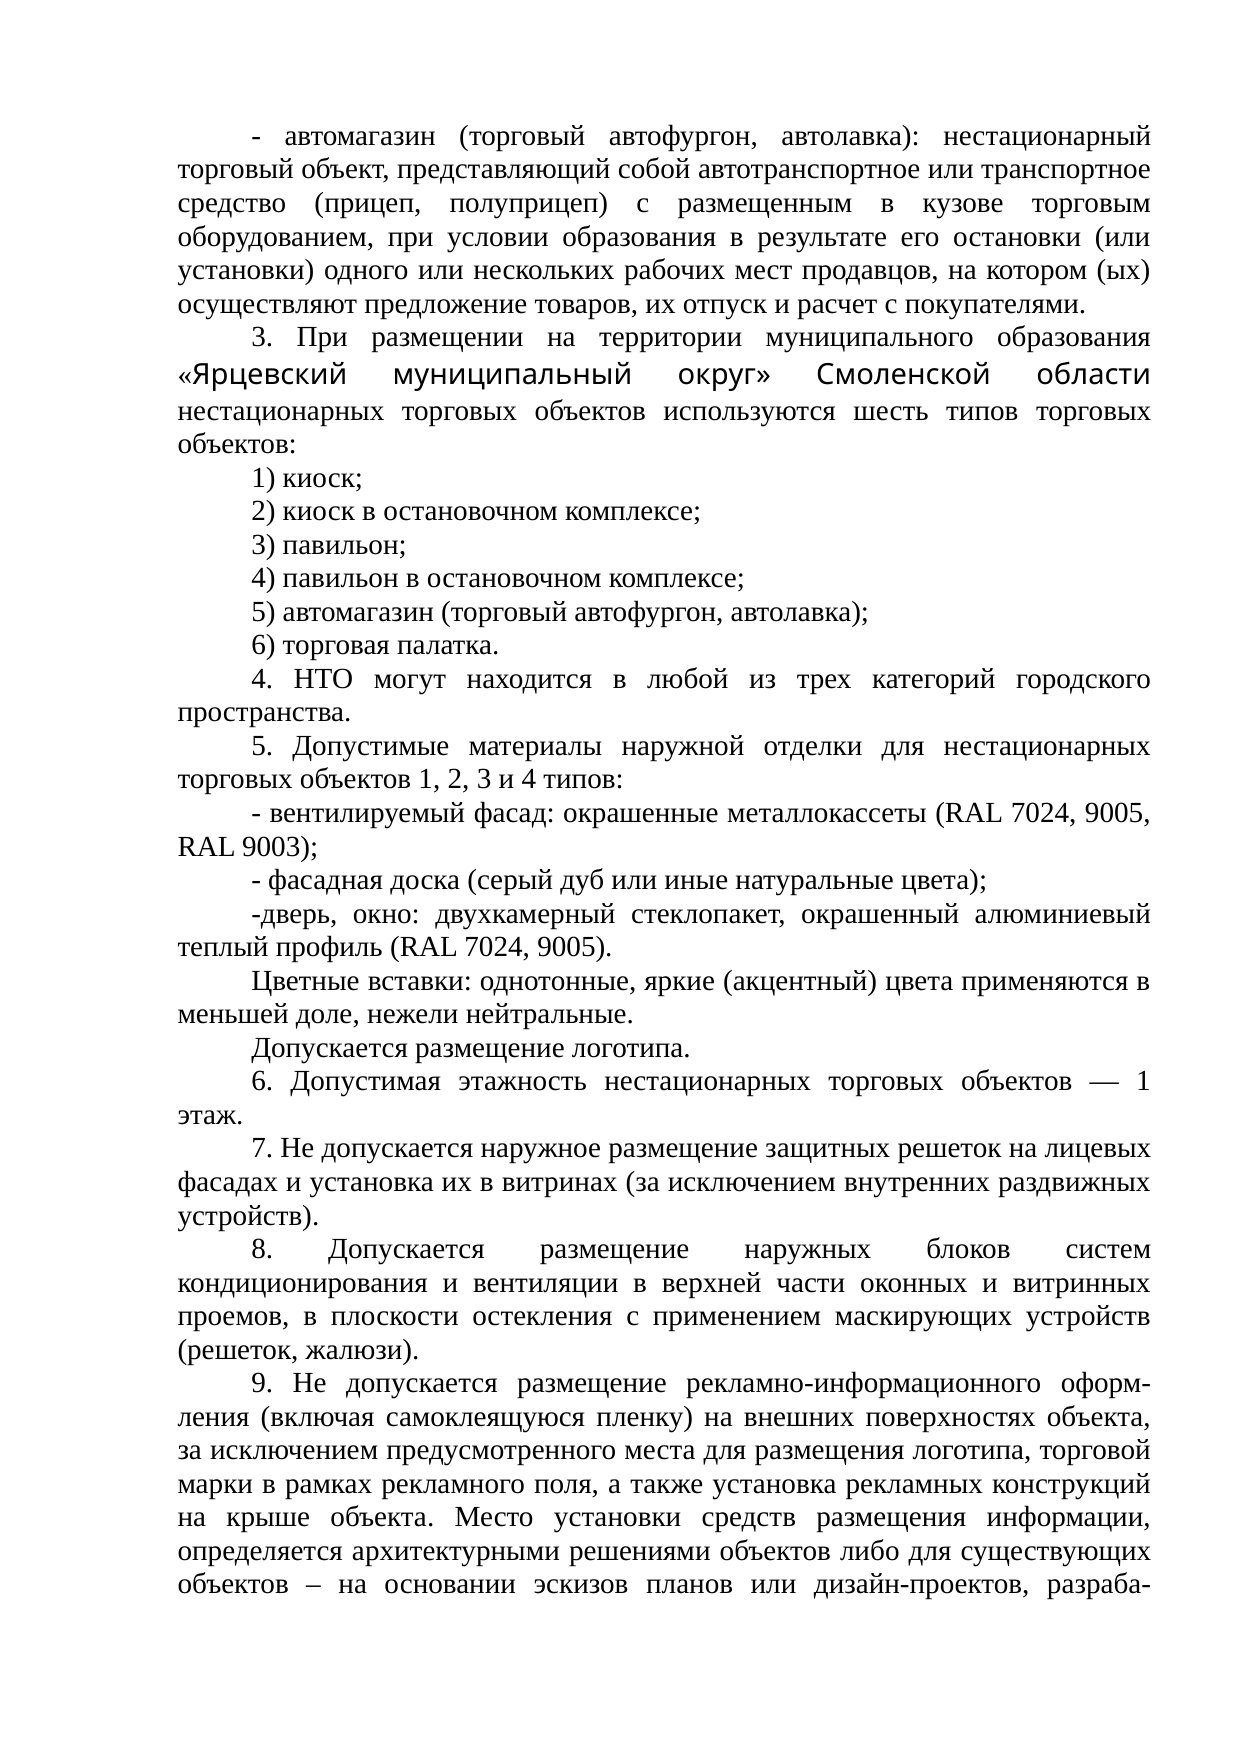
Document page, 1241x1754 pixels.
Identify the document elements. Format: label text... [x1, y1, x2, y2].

text 4) павильон в остановочном комплексе; [177, 560, 1152, 594]
text 1) киоск; [177, 460, 1152, 493]
text 3. При размещении на территории муниципального образования «Ярцевский муниципальный округ» Смоленской области нестационарных торговых объектов используются шесть типов торговых объектов: [177, 319, 1152, 460]
text 7. Не допускается наружное размещение защитных решеток на лицевых фасадах и установка их в витринах (за исключением внутренних раздвижных устройств). [177, 1131, 1152, 1231]
text 3) павильон; [177, 527, 1152, 560]
text 8. Допускается размещение наружных блоков систем кондиционирования и вентиляции в верхней части оконных и витринных проемов, в плоскости остекления с применением маскирующих устройств (решеток, жалюзи). [177, 1231, 1152, 1365]
text - фасадная доска (серый дуб или иные натуральные цвета); [177, 862, 1152, 896]
text Допускается размещение логотипа. [177, 1030, 1152, 1063]
text Цветные вставки: однотонные, яркие (акцентный) цвета применяются в меньшей доле, нежели нейтральные. [177, 963, 1152, 1030]
text -дверь, окно: двухкамерный стеклопакет, окрашенный алюминиевый теплый профиль (RAL 7024, 9005). [177, 896, 1152, 963]
text - вентилируемый фасад: окрашенные металлокассеты (RAL 7024, 9005, RAL 9003); [177, 795, 1152, 862]
text 6) торговая палатка. [177, 627, 1152, 661]
text 4. НТО могут находится в любой из трех категорий городского пространства. [177, 661, 1152, 728]
text - автомагазин (торговый автофургон, автолавка): нестационарный торговый объект, представляющий собой автотранспортное или транспортное средство (прицеп, полуприцеп) с размещенным в кузове торговым оборудованием, при условии образования в результате его остановки (или установки) одного или нескольких рабочих мест продавцов, на котором (ых) осуществляют предложение товаров, их отпуск и расчет с покупателями. [177, 118, 1152, 319]
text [177, 1365, 1152, 1600]
text 2) киоск в остановочном комплексе; [177, 493, 1152, 527]
text 6. Допустимая этажность нестационарных торговых объектов — 1 этаж. [177, 1063, 1152, 1131]
text 5) автомагазин (торговый автофургон, автолавка); [177, 594, 1152, 627]
text 5. Допустимые материалы наружной отделки для нестационарных торговых объектов 1, 2, 3 и 4 типов: [177, 728, 1152, 795]
